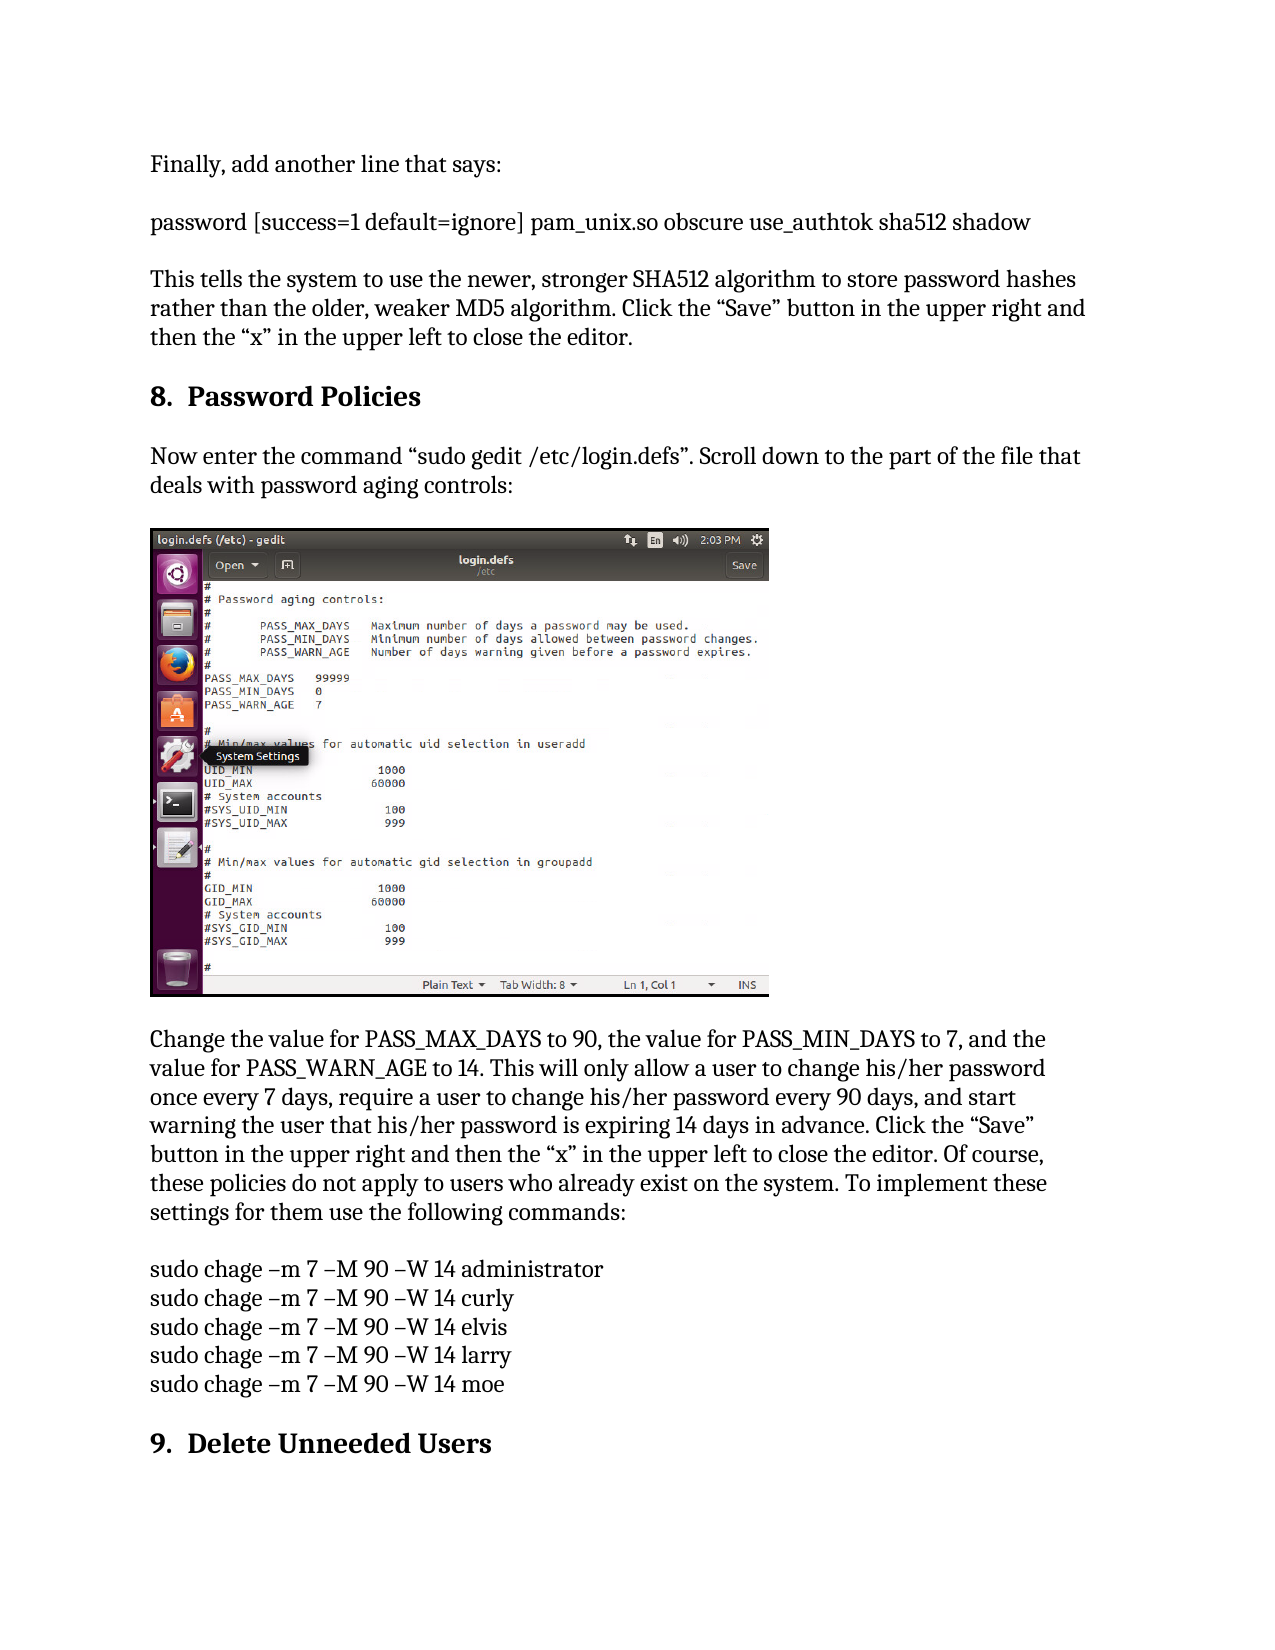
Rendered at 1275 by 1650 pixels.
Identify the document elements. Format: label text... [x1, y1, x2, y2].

text Now enter the command “sudo gedit /etc/login.defs”. Scroll down to the part of the file that deals with password aging controls: [150, 442, 1087, 500]
text Change the value for PASS_MAX_DAYS to 90, the value for PASS_MIN_DAYS to 7, and the value for PASS_WARN_AGE to 14. This will only allow a user to change his/her password once every 7 days, require a user to change his/her password every 90 days, and start warning the user that his/her password is expiring 14 days in advance. Click the “Save” button in the upper right and then the “x” in the upper left to close the editor. Of course, these policies do not apply to users who already exist on the system. To implement these settings for them use the following commands: [150, 1025, 1087, 1226]
list Password Policies [150, 380, 1087, 413]
picture [150, 528, 769, 997]
text sudo chage –m 7 –M 90 –W 14 administrator [150, 1255, 1087, 1284]
list Delete Unneeded Users [150, 1428, 1087, 1461]
text sudo chage –m 7 –M 90 –W 14 moe [150, 1370, 1087, 1399]
text password [success=1 default=ignore] pam_unix.so obscure use_authtok sha512 shadow [150, 207, 1087, 236]
text sudo chage –m 7 –M 90 –W 14 curly [150, 1284, 1087, 1313]
text Finally, add another line that says: [150, 150, 1087, 179]
text This tells the system to use the newer, stronger SHA512 algorithm to store password hashes rather than the older, weaker MD5 algorithm. Click the “Save” button in the upper right and then the “x” in the upper left to close the editor. [150, 265, 1087, 351]
text sudo chage –m 7 –M 90 –W 14 elvis [150, 1313, 1087, 1341]
text sudo chage –m 7 –M 90 –W 14 larry [150, 1341, 1087, 1370]
